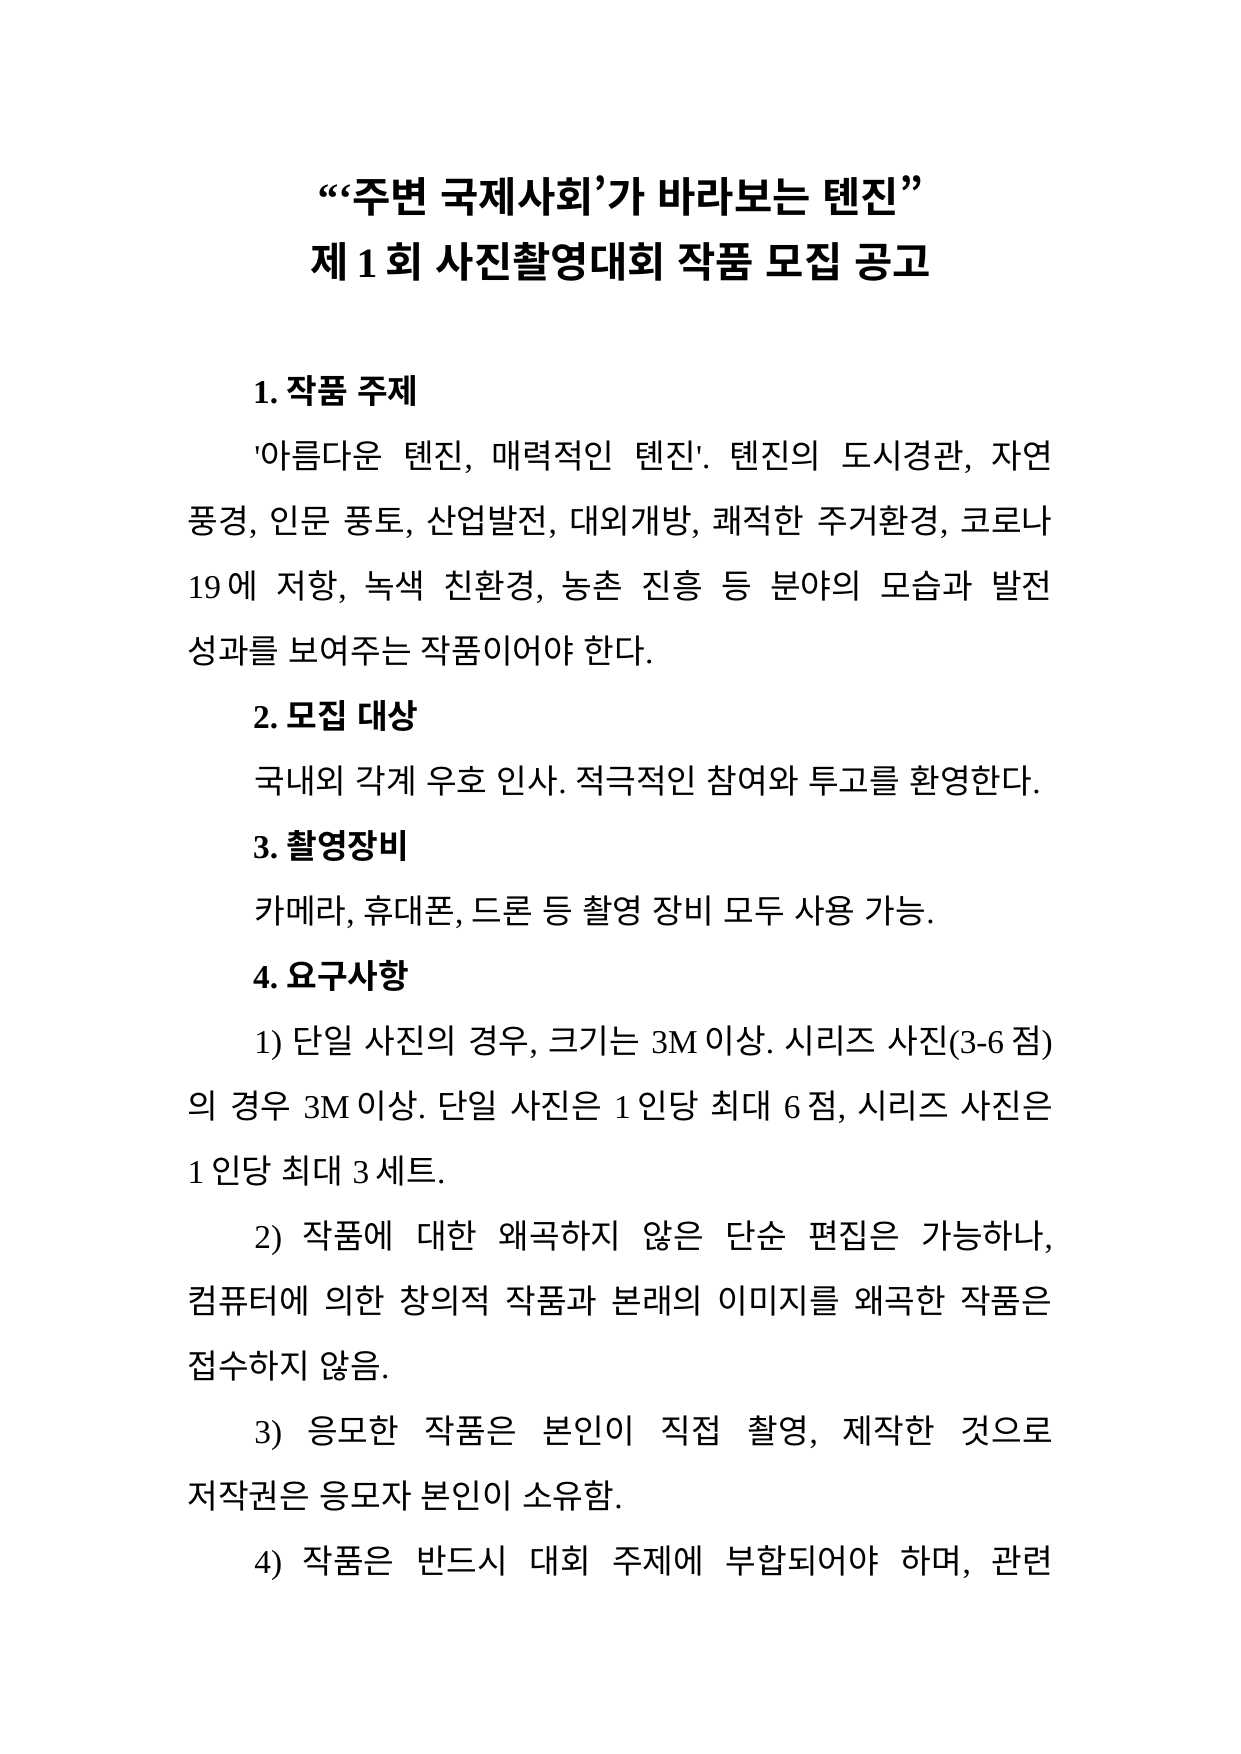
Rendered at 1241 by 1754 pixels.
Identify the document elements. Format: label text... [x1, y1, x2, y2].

text 제1회 사진촬영대회 작품 모집 공고 [187, 227, 1053, 292]
text 1. 작품 주제 [187, 357, 1053, 422]
text 4. 요구사항 [187, 942, 1053, 1007]
text 카메라, 휴대폰, 드론 등 촬영 장비 모두 사용 가능. [187, 877, 1053, 942]
text 3) 응모한 작품은 본인이 직접 촬영, 제작한 것으로 저작권은 응모자 본인이 소유함. [187, 1397, 1053, 1527]
text 2) 작품에 대한 왜곡하지 않은 단순 편집은 가능하나, 컴퓨터에 의한 창의적 작품과 본래의 이미지를 왜곡한 작품은 접수하지 않음. [187, 1202, 1053, 1397]
text 3. 촬영장비 [187, 812, 1053, 877]
text “‘주변 국제사회’가 바라보는 톈진” [187, 162, 1053, 227]
text 국내외 각계 우호 인사. 적극적인 참여와 투고를 환영한다. [187, 747, 1053, 812]
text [187, 1527, 1053, 1592]
text 2. 모집 대상 [187, 682, 1053, 747]
text 1) 단일 사진의 경우, 크기는 3M이상. 시리즈 사진(3-6점)의 경우 3M이상. 단일 사진은 1인당 최대 6점, 시리즈 사진은 1인당 최대 3세트. [187, 1007, 1053, 1202]
text '아름다운 톈진, 매력적인 톈진'. 톈진의 도시경관, 자연 풍경, 인문 풍토, 산업발전, 대외개방, 쾌적한 주거환경, 코로나19에 저항, 녹색 친환경, 농촌 진흥 등 분야의 모습과 발전 성과를 보여주는 작품이어야 한다. [187, 422, 1053, 682]
